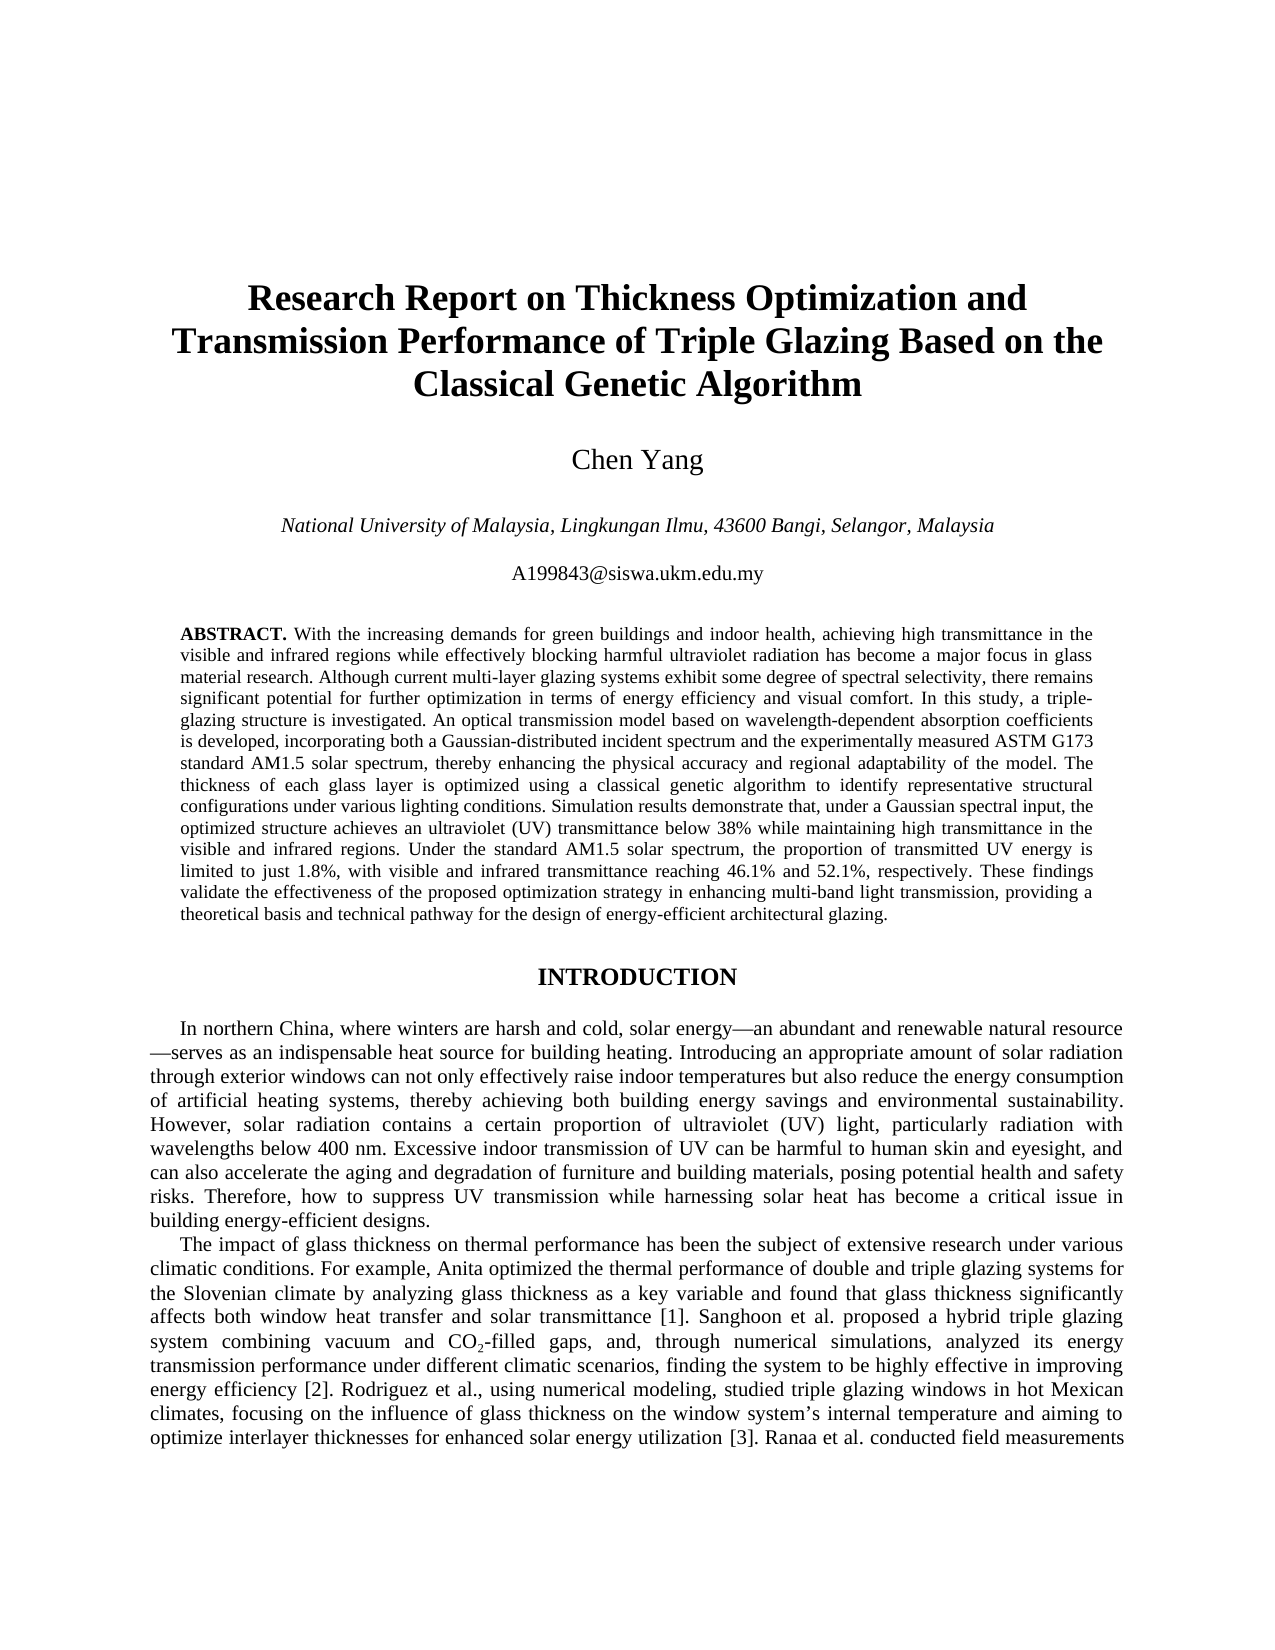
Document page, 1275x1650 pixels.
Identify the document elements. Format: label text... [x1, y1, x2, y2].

text A199843@siswa.ukm.edu.my [150, 537, 1125, 585]
text ABSTRACT. With the increasing demands for green buildings and indoor health, achieving high transmittance in the visible and infrared regions while effectively blocking harmful ultraviolet radiation has become a major focus in glass material research. Although current multi-layer glazing systems exhibit some degree of spectral selectivity, there remains significant potential for further optimization in terms of energy efficiency and visual comfort. In this study, a triple-glazing structure is investigated. An optical transmission model based on wavelength-dependent absorption coefficients is developed, incorporating both a Gaussian-distributed incident spectrum and the experimentally measured ASTM G173 standard AM1.5 solar spectrum, thereby enhancing the physical accuracy and regional adaptability of the model. The thickness of each glass layer is optimized using a classical genetic algorithm to identify representative structural configurations under various lighting conditions. Simulation results demonstrate that, under a Gaussian spectral input, the optimized structure achieves an ultraviolet (UV) transmittance below 38% while maintaining high transmittance in the visible and infrared regions. Under the standard AM1.5 solar spectrum, the proportion of transmitted UV energy is limited to just 1.8%, with visible and infrared transmittance reaching 46.1% and 52.1%, respectively. These findings validate the effectiveness of the proposed optimization strategy in enhancing multi-band light transmission, providing a theoretical basis and technical pathway for the design of energy-efficient architectural glazing. [180, 623, 1095, 924]
title Research Report on Thickness Optimization and Transmission Performance of Triple Glazing Based on the Classical Genetic Algorithm [150, 275, 1125, 404]
text Chen Yang [150, 442, 1125, 475]
text In northern China, where winters are harsh and cold, solar energy—an abundant and renewable natural resource—serves as an indispensable heat source for building heating. Introducing an appropriate amount of solar radiation through exterior windows can not only effectively raise indoor temperatures but also reduce the energy consumption of artificial heating systems, thereby achieving both building energy savings and environmental sustainability. However, solar radiation contains a certain proportion of ultraviolet (UV) light, particularly radiation with wavelengths below 400 nm. Excessive indoor transmission of UV can be harmful to human skin and eyesight, and can also accelerate the aging and degradation of furniture and building materials, posing potential health and safety risks. Therefore, how to suppress UV transmission while harnessing solar heat has become a critical issue in building energy-efficient designs. [150, 1016, 1125, 1232]
subtitle INTRODUCTION [150, 962, 1125, 991]
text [150, 1232, 1125, 1449]
text National University of Malaysia, Lingkungan Ilmu, 43600 Bangi, Selangor, Malaysia [150, 513, 1125, 537]
